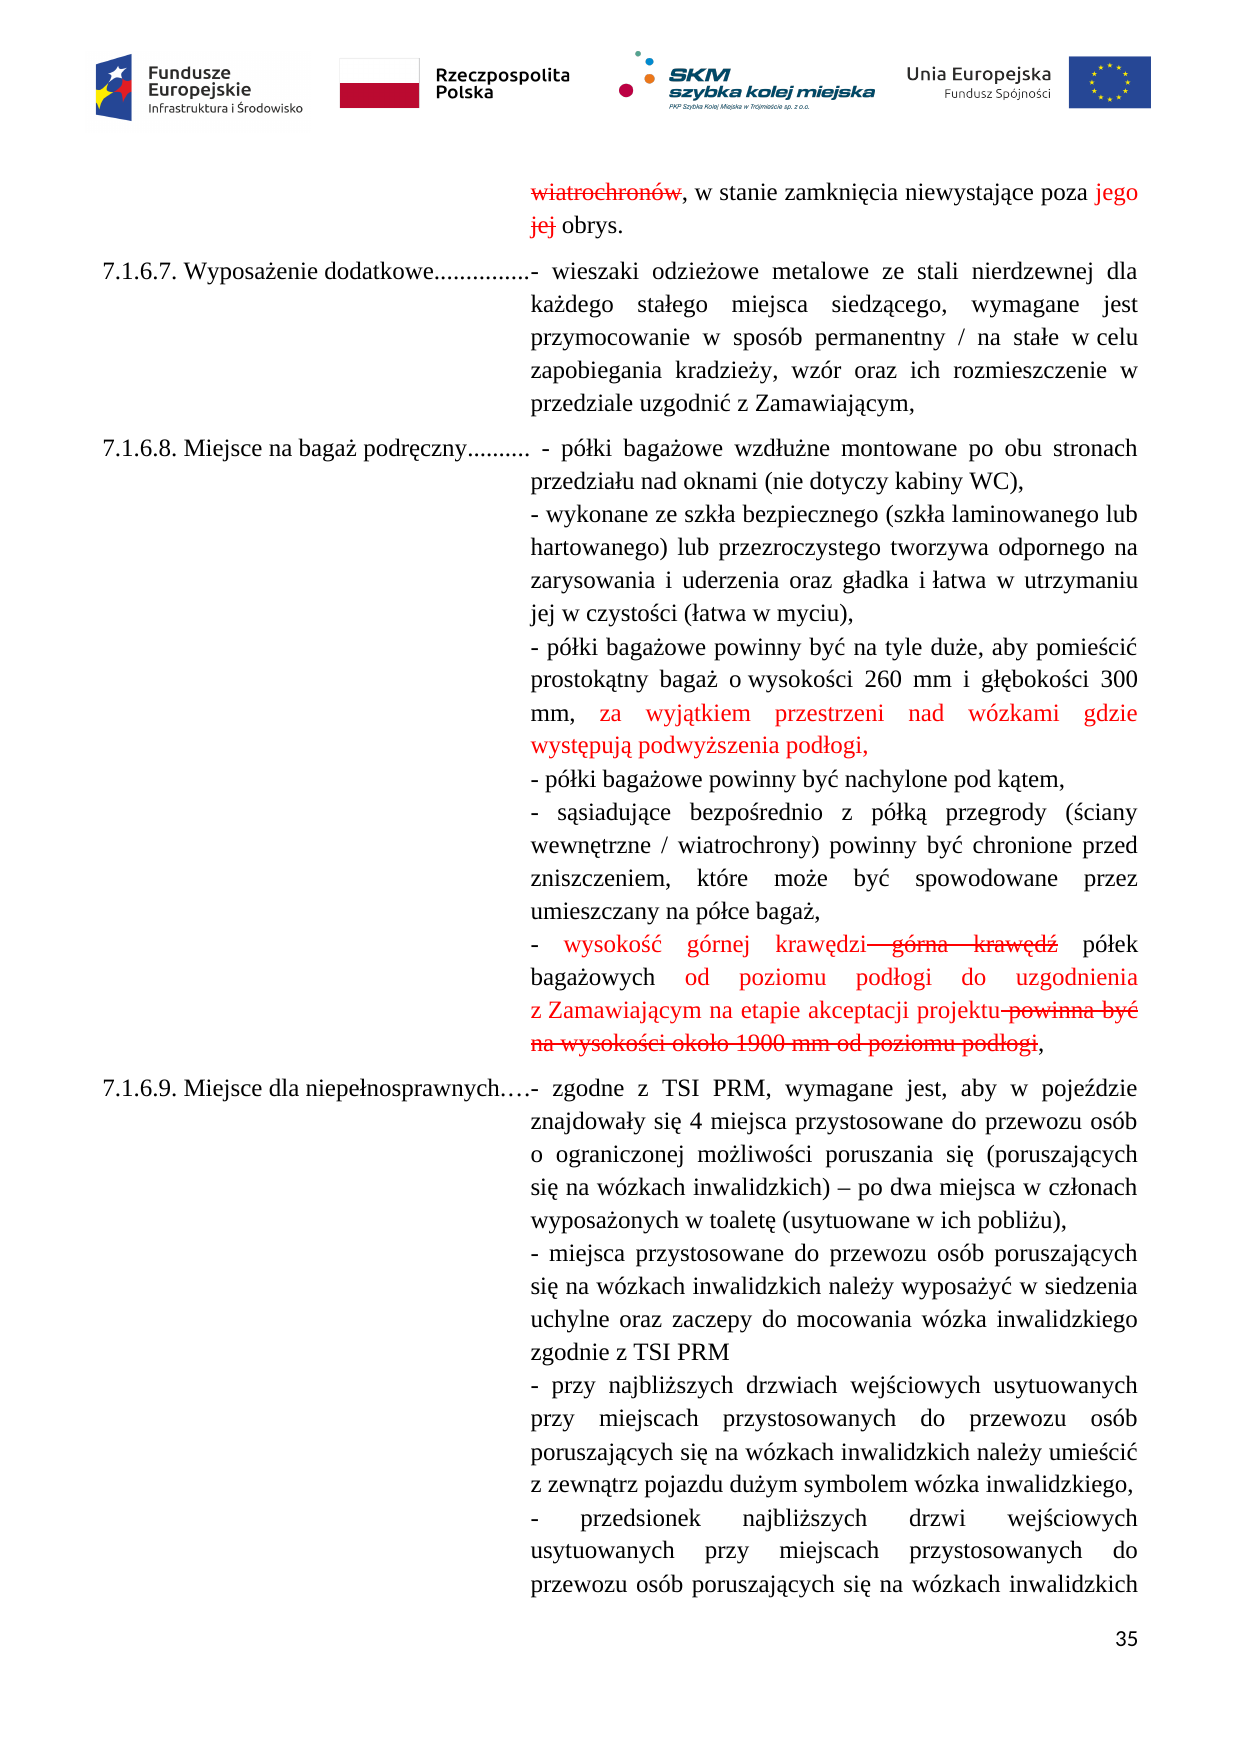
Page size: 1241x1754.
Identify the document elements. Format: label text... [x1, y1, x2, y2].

text 7.1.6.7. Wyposażenie dodatkowe - wieszaki odzieżowe metalowe ze stali nierdzewnej dla każdego stałego miejsca siedzącego, wymagane jest przymocowanie w sposób permanentny / na stałe w celu zapobiegania kradzieży, wzór oraz ich rozmieszczenie w przedziale uzgodnić z Zamawiającym, [102, 256, 1138, 417]
picture [322, 41, 587, 125]
picture [85, 51, 311, 133]
picture [889, 24, 1169, 141]
text 7.1.6.8. Miejsce na bagaż podręczny - półki bagażowe wzdłużne montowane po obu stronach przedziału nad oknami (nie dotyczy kabiny WC), - wykonane ze szkła bezpiecznego (szkła laminowanego lub hartowanego) lub przezroczystego tworzywa odpornego na zarysowania i uderzenia oraz gładka i łatwa w utrzymaniu jej w czystości (łatwa w myciu), - półki bagażowe powinny być na tyle duże, aby pomieścić prostokątny bagaż o wysokości 260 mm i głębokości 300 mm, za wyjątkiem przestrzeni nad wózkami gdzie występują podwyższenia podłogi, - półki bagażowe powinny być nachylone pod kątem, - sąsiadujące bezpośrednio z półką przegrody (ściany wewnętrzne / wiatrochrony) powinny być chronione przed zniszczeniem, które może być spowodowane przez umieszczany na półce bagaż, - wysokość górnej krawędzi górna krawędź półek bagażowych od poziomu podłogi do uzgodnienia z Zamawiającym na etapie akceptacji projektu powinna być na wysokości około 1900 mm od poziomu podłogi, [102, 433, 1138, 1057]
picture [619, 51, 875, 110]
